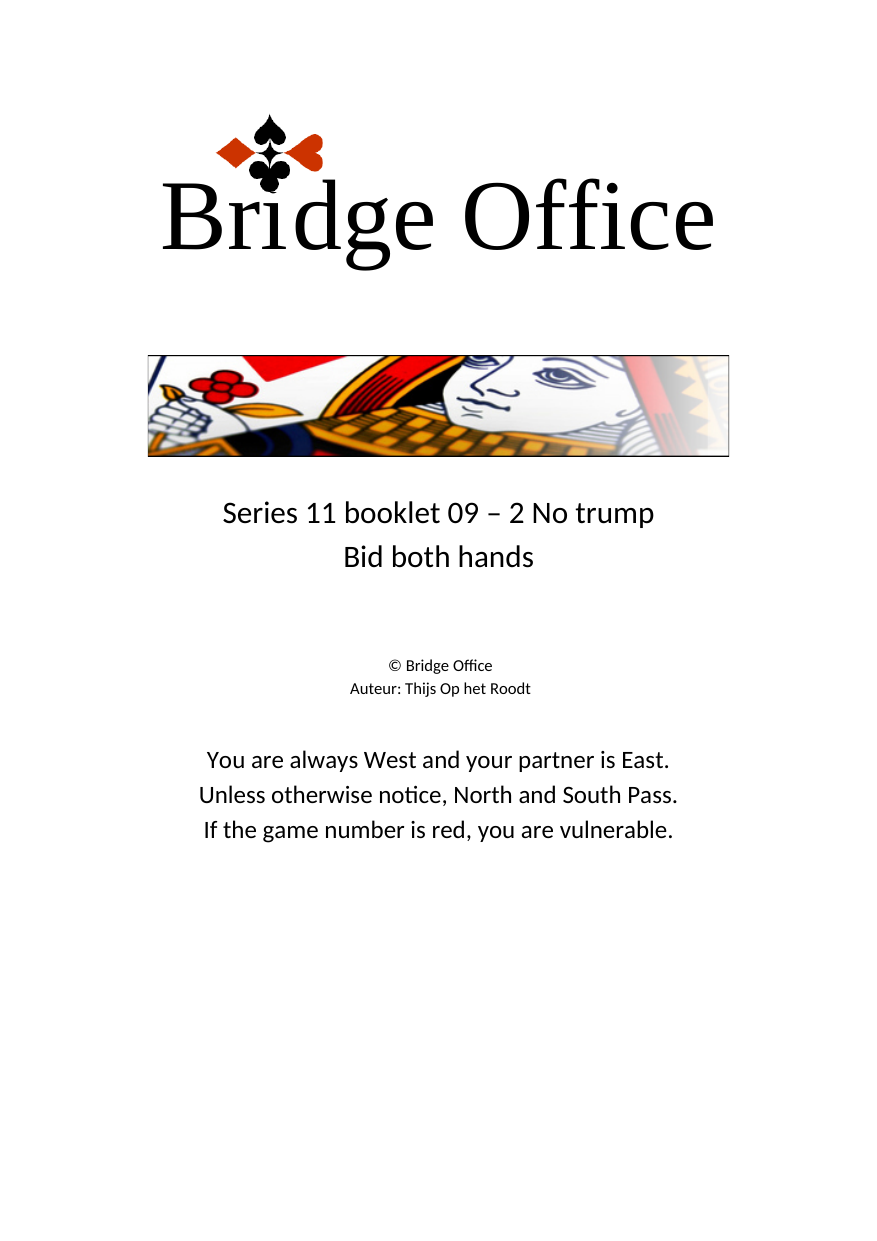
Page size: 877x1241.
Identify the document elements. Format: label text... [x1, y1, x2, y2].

text Series 11 booklet 09 – 2 No trump [148, 493, 729, 531]
text Unless otherwise notice, North and South Pass. [148, 779, 729, 810]
text © Bridge Office [148, 655, 729, 676]
text Auteur: Thijs Op het Roodt You are always West and your partner is East. [148, 678, 729, 775]
text Bid both hands [148, 537, 729, 575]
picture [215, 113, 323, 192]
picture [147, 355, 730, 457]
text If the game number is red, you are vulnerable. [148, 814, 729, 845]
